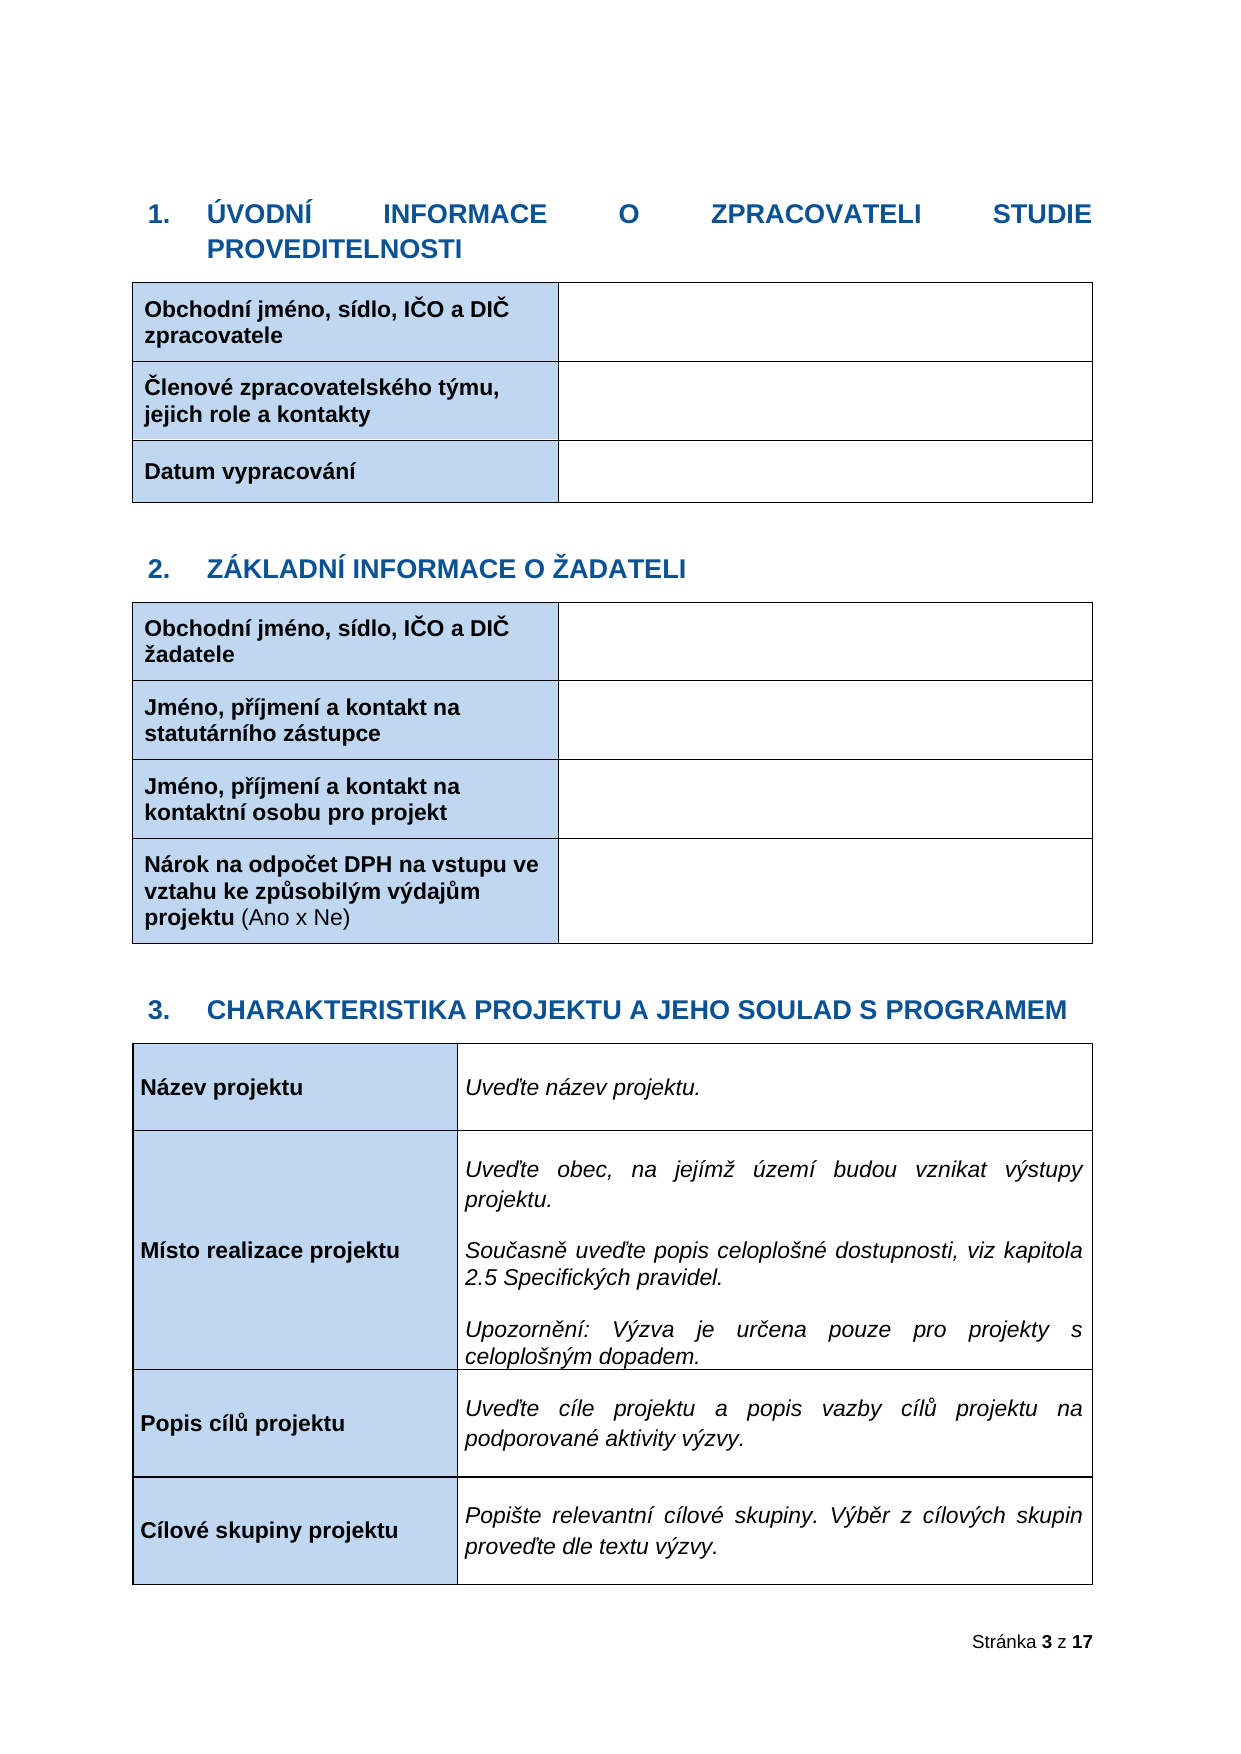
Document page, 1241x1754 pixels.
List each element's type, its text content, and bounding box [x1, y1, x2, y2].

table_cell Jméno, příjmení a kontakt na statutárního zástupce [133, 681, 558, 759]
table_header Obchodní jméno, sídlo, IČO a DIČ žadatele [133, 603, 558, 680]
table_cell Cílové skupiny projektu [134, 1478, 457, 1584]
table_cell [559, 839, 1092, 943]
table_cell Uveďte obec, na jejímž území budou vznikat výstupy projektu. Současně uveďte popis celoplošné dostupnosti, viz kapitola 2.5 Specifických pravidel. Upozornění: Výzva je určena pouze pro projekty s celoplošným dopadem. [458, 1131, 1092, 1369]
table_header [559, 603, 1092, 680]
table_cell Členové zpracovatelského týmu, jejich role a kontakty [133, 362, 558, 439]
table_cell Nárok na odpočet DPH na vstupu ve vztahu ke způsobilým výdajům projektu (Ano x Ne) [133, 839, 558, 943]
table_header Uveďte název projektu. [458, 1044, 1092, 1130]
table_cell Popis cílů projektu [134, 1370, 457, 1476]
table_cell [559, 362, 1092, 439]
table_cell Popište relevantní cílové skupiny. Výběr z cílových skupin proveďte dle textu výzvy. [458, 1478, 1092, 1584]
table_cell Datum vypracování [133, 441, 558, 502]
table_cell Uveďte cíle projektu a popis vazby cílů projektu na podporované aktivity výzvy. [458, 1370, 1092, 1476]
subtitle Úvodní informace o zpracovateli studie proveditelnosti [148, 198, 1093, 265]
table_header [559, 283, 1092, 361]
table_header Obchodní jméno, sídlo, IČO a DIČ zpracovatele [133, 283, 558, 361]
table_cell [559, 681, 1092, 759]
table_header Název projektu [134, 1044, 457, 1130]
table_cell [559, 760, 1092, 838]
table_cell Místo realizace projektu [134, 1131, 457, 1369]
subtitle Základní informace o žadateli [148, 553, 1093, 584]
table_cell Jméno, příjmení a kontakt na kontaktní osobu pro projekt [133, 760, 558, 838]
subtitle Charakteristika projektu a jeho soulad s programem [148, 994, 1093, 1025]
table_cell [559, 441, 1092, 502]
